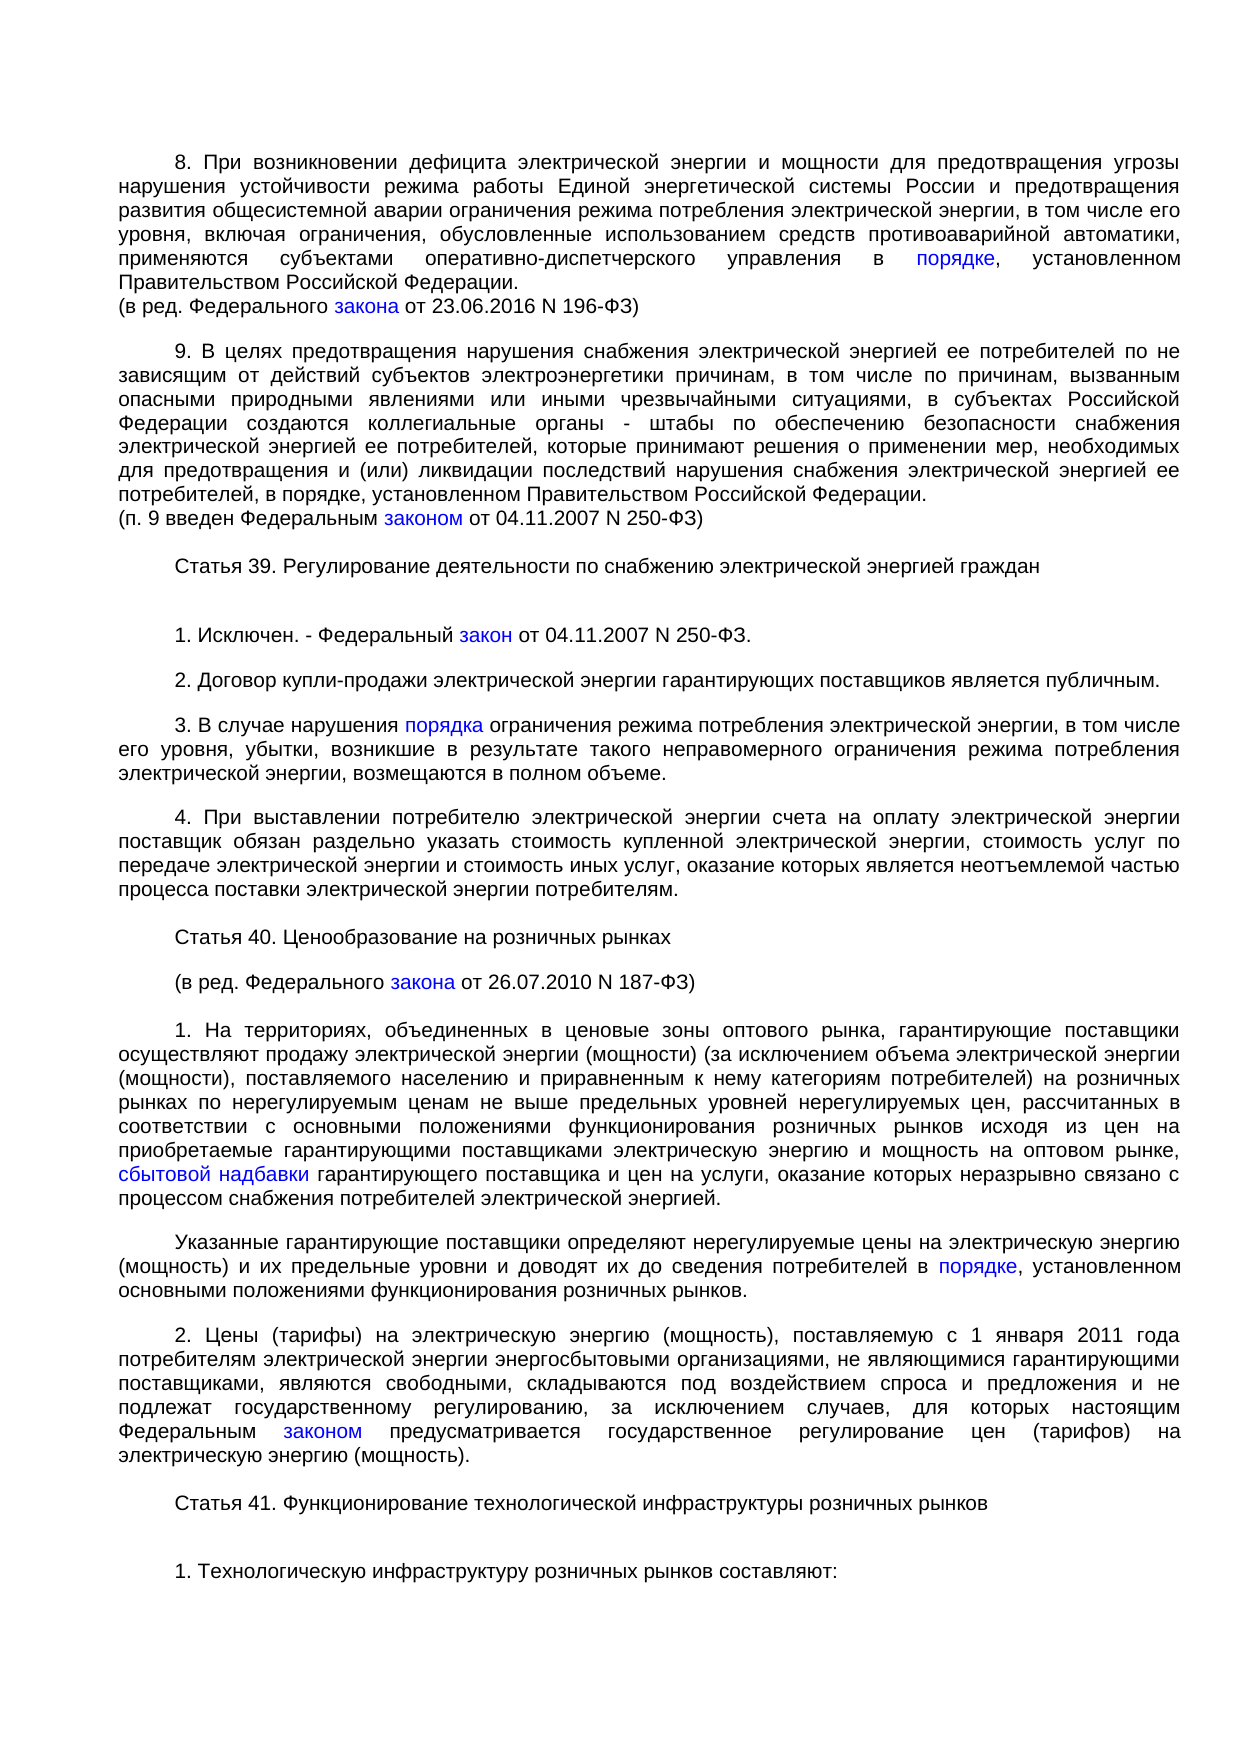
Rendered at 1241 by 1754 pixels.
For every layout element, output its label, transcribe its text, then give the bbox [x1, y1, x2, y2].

text Указанные гарантирующие поставщики определяют нерегулируемые цены на электрическую энергию (мощность) и их предельные уровни и доводят их до сведения потребителей в порядке, установленном основными положениями функционирования розничных рынков. [118, 1230, 1181, 1302]
text Статья 39. Регулирование деятельности по снабжению электрической энергией граждан [118, 554, 1181, 578]
text (в ред. Федерального закона от 26.07.2010 N 187-ФЗ) [118, 970, 1181, 994]
text 2. Договор купли-продажи электрической энергии гарантирующих поставщиков является публичным. [118, 668, 1181, 692]
text 1. Исключен. - Федеральный закон от 04.11.2007 N 250-ФЗ. [118, 623, 1181, 647]
text Статья 41. Функционирование технологической инфраструктуры розничных рынков [118, 1491, 1181, 1514]
text Статья 40. Ценообразование на розничных рынках [118, 925, 1181, 949]
text (в ред. Федерального закона от 23.06.2016 N 196-ФЗ) [118, 294, 1181, 318]
text 1. Технологическую инфраструктуру розничных рынков составляют: [118, 1559, 1181, 1583]
text 9. В целях предотвращения нарушения снабжения электрической энергией ее потребителей по не зависящим от действий субъектов электроэнергетики причинам, в том числе по причинам, вызванным опасными природными явлениями или иными чрезвычайными ситуациями, в субъектах Российской Федерации создаются коллегиальные органы - штабы по обеспечению безопасности снабжения электрической энергией ее потребителей, которые принимают решения о применении мер, необходимых для предотвращения и (или) ликвидации последствий нарушения снабжения электрической энергией ее потребителей, в порядке, установленном Правительством Российской Федерации. [118, 338, 1181, 506]
text 3. В случае нарушения порядка ограничения режима потребления электрической энергии, в том числе его уровня, убытки, возникшие в результате такого неправомерного ограничения режима потребления электрической энергии, возмещаются в полном объеме. [118, 712, 1181, 784]
text 8. При возникновении дефицита электрической энергии и мощности для предотвращения угрозы нарушения устойчивости режима работы Единой энергетической системы России и предотвращения развития общесистемной аварии ограничения режима потребления электрической энергии, в том числе его уровня, включая ограничения, обусловленные использованием средств противоаварийной автоматики, применяются субъектами оперативно-диспетчерского управления в порядке, установленном Правительством Российской Федерации. [118, 150, 1181, 294]
text 2. Цены (тарифы) на электрическую энергию (мощность), поставляемую с 1 января 2011 года потребителям электрической энергии энергосбытовыми организациями, не являющимися гарантирующими поставщиками, являются свободными, складываются под воздействием спроса и предложения и не подлежат государственному регулированию, за исключением случаев, для которых настоящим Федеральным законом предусматривается государственное регулирование цен (тарифов) на электрическую энергию (мощность). [118, 1323, 1181, 1467]
text (п. 9 введен Федеральным законом от 04.11.2007 N 250-ФЗ) [118, 506, 1181, 530]
text 1. На территориях, объединенных в ценовые зоны оптового рынка, гарантирующие поставщики осуществляют продажу электрической энергии (мощности) (за исключением объема электрической энергии (мощности), поставляемого населению и приравненным к нему категориям потребителей) на розничных рынках по нерегулируемым ценам не выше предельных уровней нерегулируемых цен, рассчитанных в соответствии с основными положениями функционирования розничных рынков исходя из цен на приобретаемые гарантирующими поставщиками электрическую энергию и мощность на оптовом рынке, сбытовой надбавки гарантирующего поставщика и цен на услуги, оказание которых неразрывно связано с процессом снабжения потребителей электрической энергией. [118, 1018, 1181, 1209]
text 4. При выставлении потребителю электрической энергии счета на оплату электрической энергии поставщик обязан раздельно указать стоимость купленной электрической энергии, стоимость услуг по передаче электрической энергии и стоимость иных услуг, оказание которых является неотъемлемой частью процесса поставки электрической энергии потребителям. [118, 805, 1181, 901]
